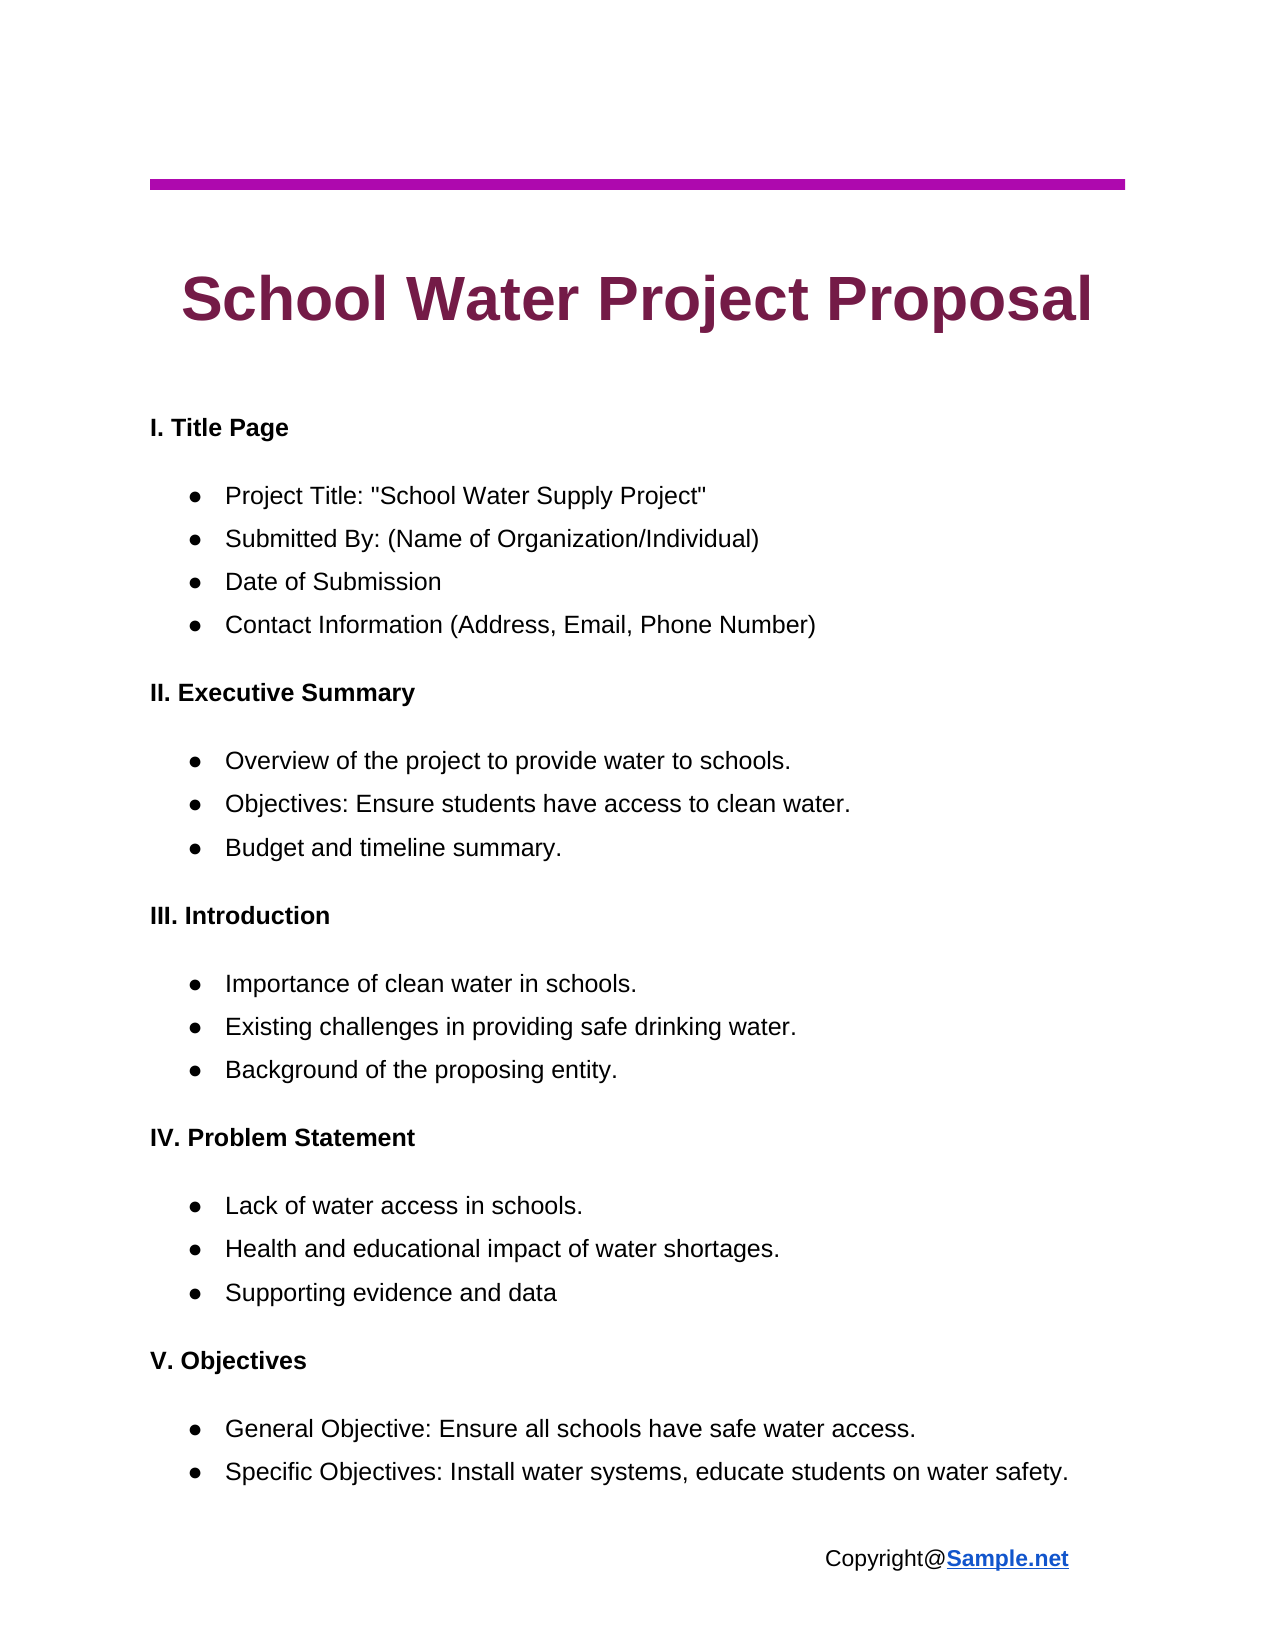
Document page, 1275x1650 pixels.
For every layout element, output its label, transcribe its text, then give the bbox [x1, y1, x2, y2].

list General Objective: Ensure all schools have safe water access. [187, 1414, 1125, 1442]
list Specific Objectives: Install water systems, educate students on water safety. [187, 1457, 1125, 1486]
subtitle III. Introduction [150, 901, 1125, 929]
list Lack of water access in schools. [187, 1191, 1125, 1220]
list Submitted By: (Name of Organization/Individual) [187, 524, 1125, 552]
picture [150, 179, 1125, 190]
subtitle V. Objectives [150, 1346, 1125, 1374]
list Date of Submission [187, 567, 1125, 596]
list Objectives: Ensure students have access to clean water. [187, 789, 1125, 818]
subtitle I. Title Page [150, 369, 1125, 441]
subtitle School Water Project Proposal [150, 190, 1125, 334]
list Importance of clean water in schools. [187, 969, 1125, 997]
list Existing challenges in providing safe drinking water. [187, 1012, 1125, 1041]
subtitle IV. Problem Statement [150, 1123, 1125, 1152]
list Health and educational impact of water shortages. [187, 1234, 1125, 1263]
list Background of the proposing entity. [187, 1055, 1125, 1084]
list Budget and timeline summary. [187, 832, 1125, 861]
list Supporting evidence and data [187, 1277, 1125, 1306]
list Project Title: "School Water Supply Project" [187, 481, 1125, 509]
list Contact Information (Address, Email, Phone Number) [187, 610, 1125, 639]
list Overview of the project to provide water to schools. [187, 746, 1125, 775]
subtitle II. Executive Summary [150, 678, 1125, 707]
